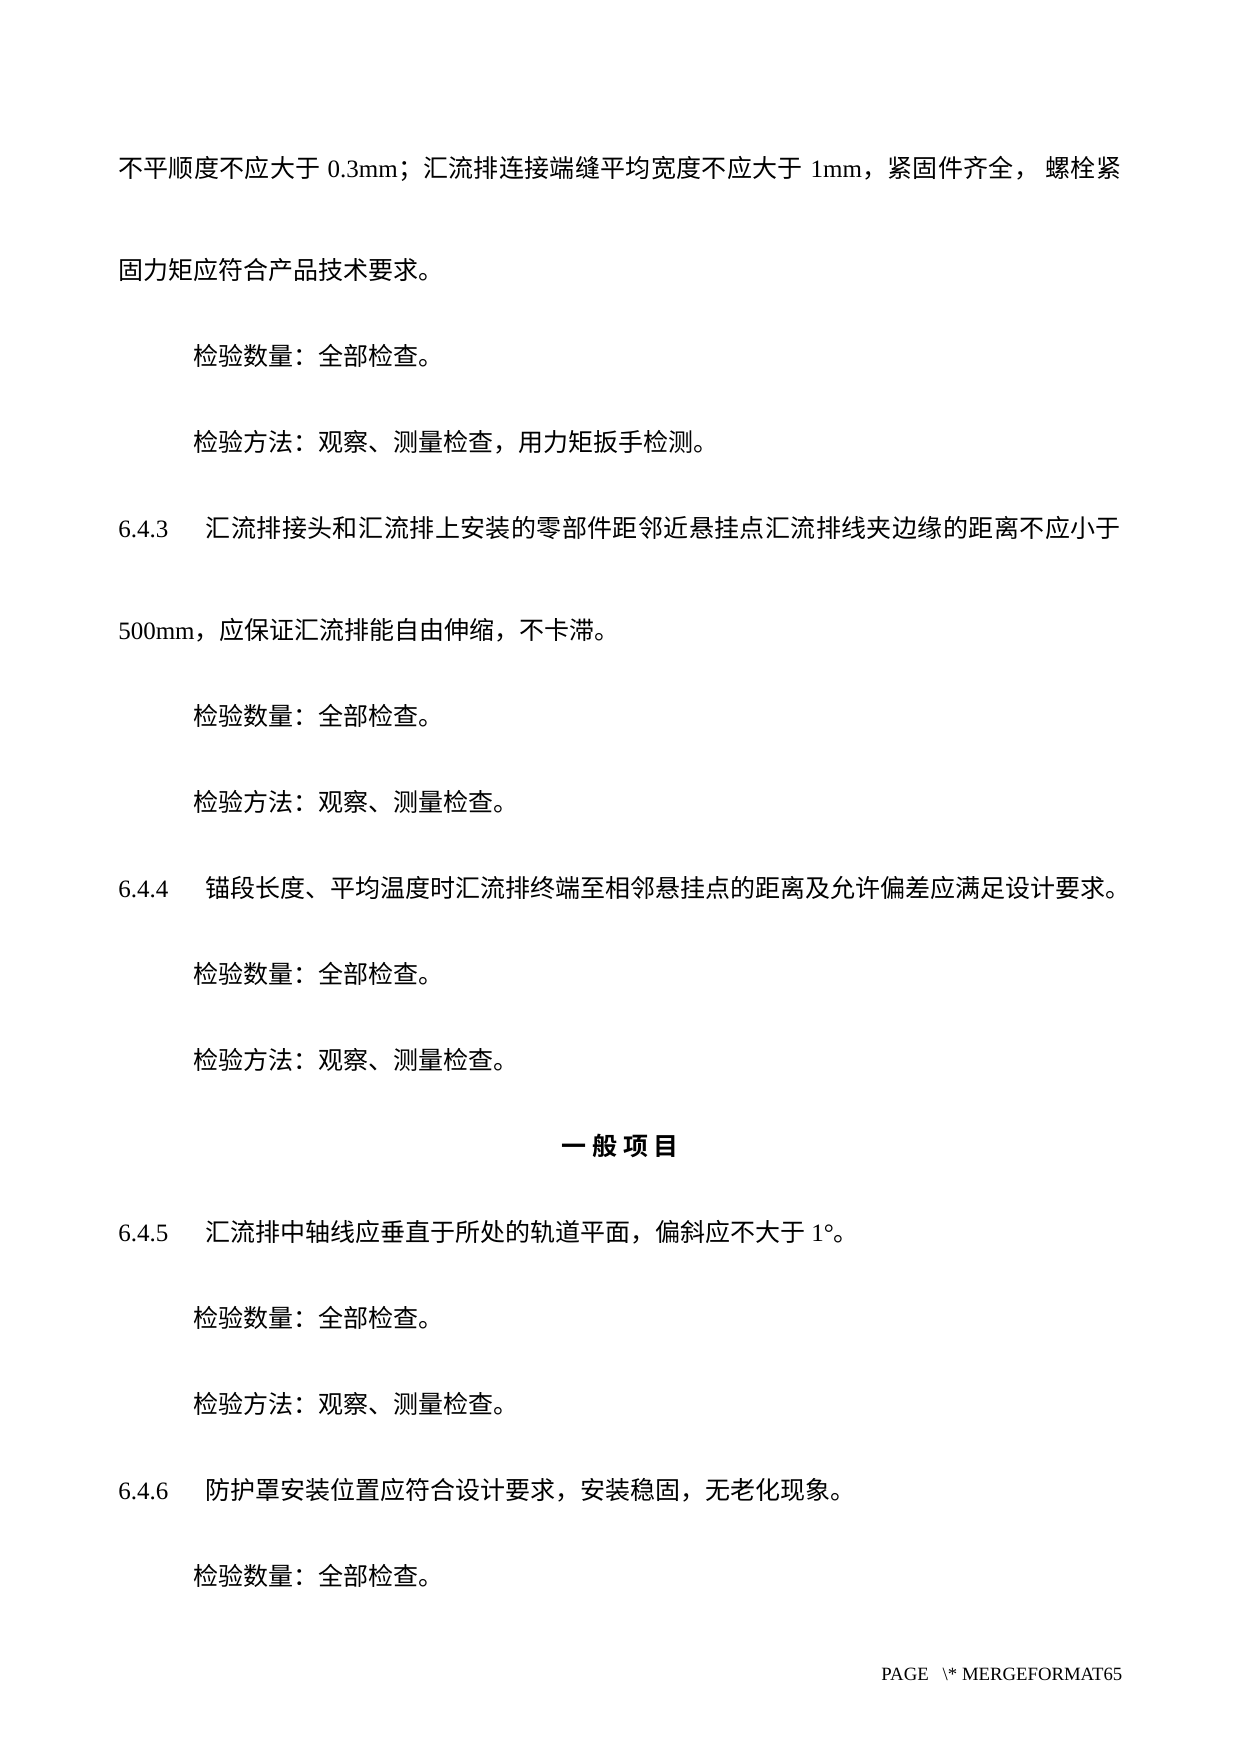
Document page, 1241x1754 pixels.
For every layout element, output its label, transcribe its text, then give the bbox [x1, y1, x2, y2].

subtitle 锚段长度、平均温度时汇流排终端至相邻悬挂点的距离及允许偏差应满足设计要求。 [118, 853, 1122, 921]
text 一 般 项 目 [118, 1111, 1122, 1179]
text 检验方法：观察、测量检查，用力矩扳手检测。 [118, 407, 1122, 474]
text 检验数量：全部检查。 [118, 939, 1122, 1007]
text 检验方法：观察、测量检查。 [118, 767, 1122, 834]
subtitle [118, 133, 1122, 302]
text 检验数量：全部检查。 [118, 321, 1122, 388]
text 检验数量：全部检查。 [118, 681, 1122, 748]
subtitle 防护罩安装位置应符合设计要求，安装稳固，无老化现象。 [118, 1455, 1122, 1523]
text 检验数量：全部检查。 [118, 1283, 1122, 1351]
subtitle 汇流排中轴线应垂直于所处的轨道平面，偏斜应不大于 1°。 [118, 1197, 1122, 1265]
text 检验方法：观察、测量检查。 [118, 1369, 1122, 1437]
subtitle 汇流排接头和汇流排上安装的零部件距邻近悬挂点汇流排线夹边缘的距离不应小于 500mm，应保证汇流排能自由伸缩，不卡滞。 [118, 493, 1122, 662]
text 检验数量：全部检查。 [118, 1541, 1122, 1609]
text 检验方法：观察、测量检查。 [118, 1025, 1122, 1093]
